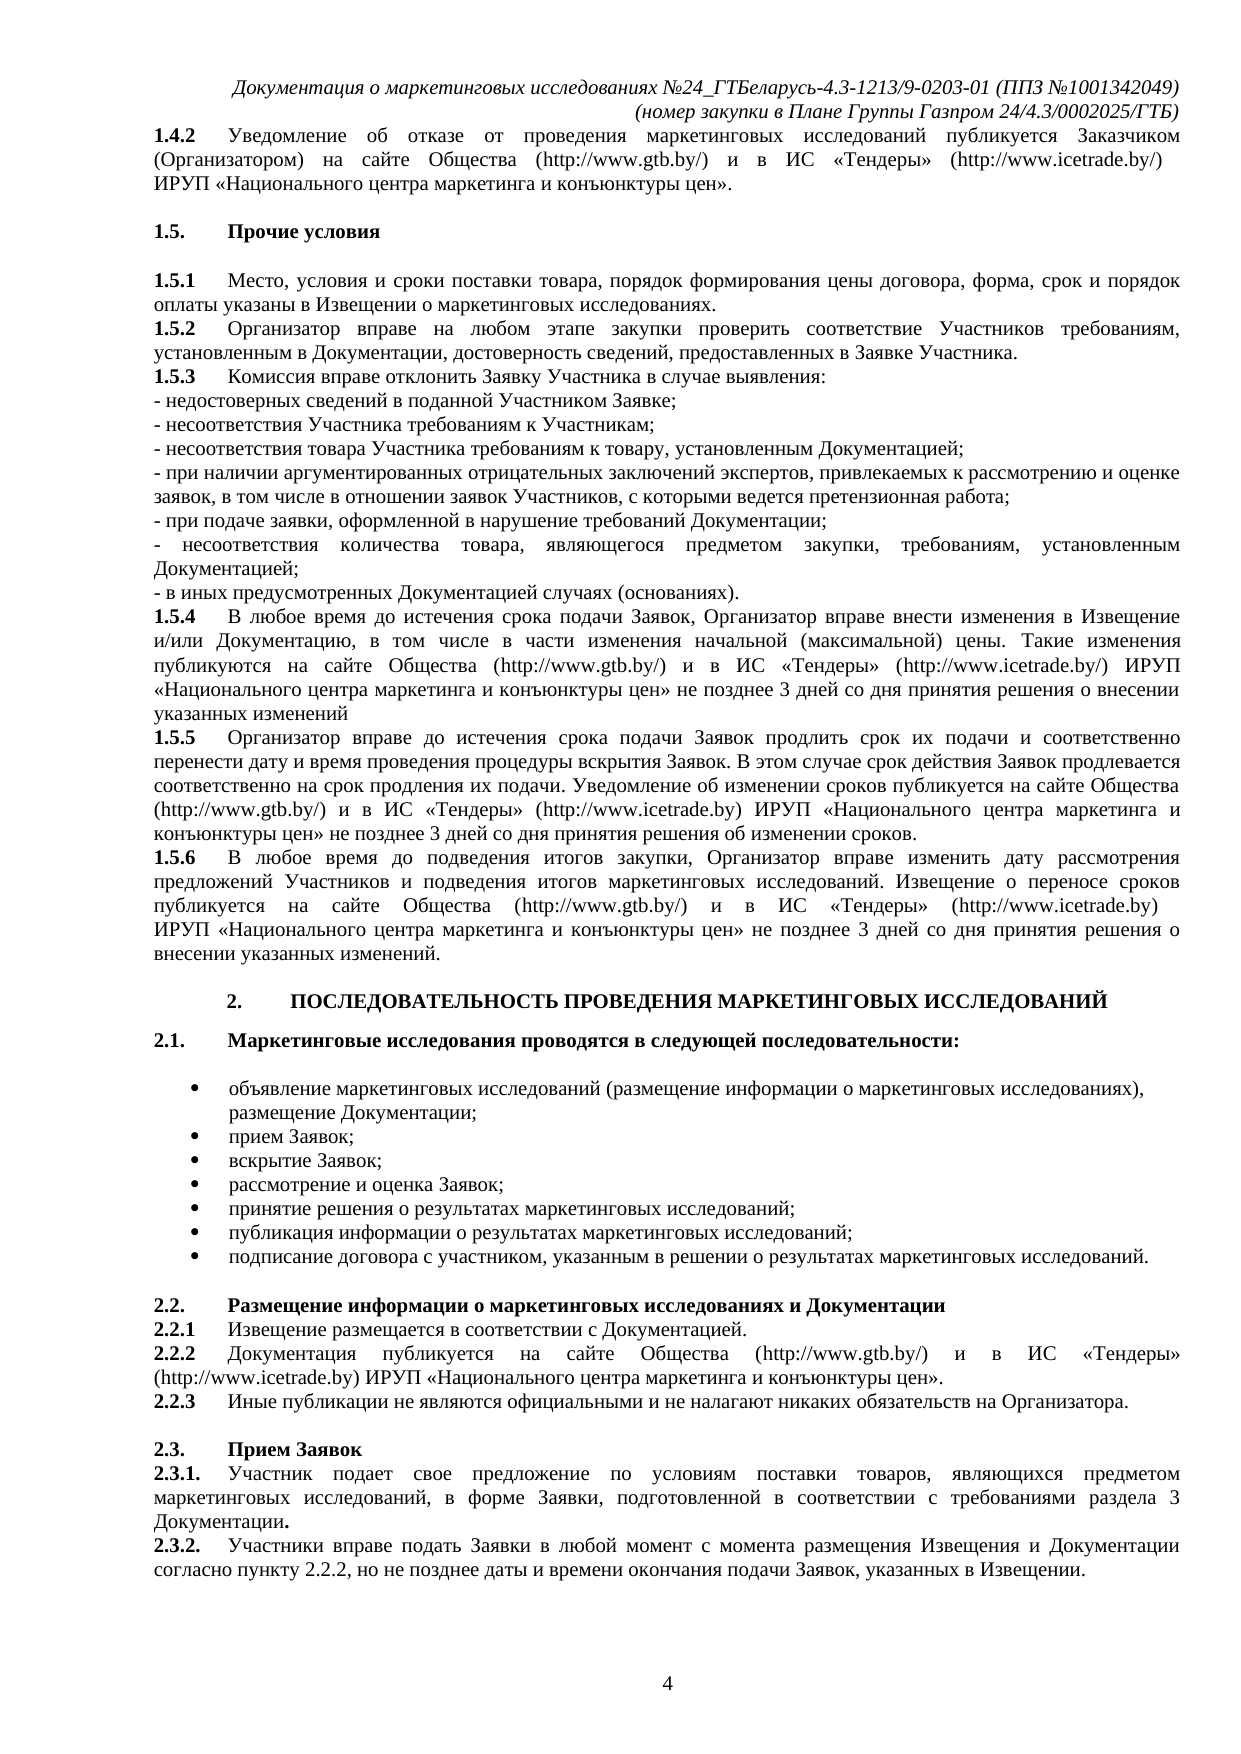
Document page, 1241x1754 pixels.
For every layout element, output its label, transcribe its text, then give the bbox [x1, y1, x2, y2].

list Комиссия вправе отклонить Заявку Участника в случае выявления: [153, 364, 1181, 388]
list последовательность проведения маркетинговых исследований [153, 989, 1181, 1013]
list Прием Заявок [153, 1437, 1181, 1461]
text - при подаче заявки, оформленной в нарушение требований Документации; [153, 508, 1181, 532]
list вскрытие Заявок; [191, 1148, 1181, 1172]
list В любое время до подведения итогов закупки, Организатор вправе изменить дату рассмотрения предложений Участников и подведения итогов маркетинговых исследований. Извещение о переносе сроков публикуется на сайте Общества (http://www.gtb.by/) и в ИС «Тендеры» (http://www.icetrade.by) ИРУП «Национального центра маркетинга и конъюнктуры цен» не позднее 3 дней со дня принятия решения о внесении указанных изменений. [153, 845, 1181, 965]
list Извещение размещается в соответствии с Документацией. [153, 1317, 1181, 1341]
text - несоответствия количества товара, являющегося предметом закупки, требованиям, установленным Документацией; [153, 532, 1181, 580]
list подписание договора с участником, указанным в решении о результатах маркетинговых исследований. [191, 1244, 1181, 1268]
list прием Заявок; [191, 1124, 1181, 1148]
list Прочие условия [153, 219, 1181, 243]
list принятие решения о результатах маркетинговых исследований; [191, 1196, 1181, 1220]
text - недостоверных сведений в поданной Участником Заявке; [153, 388, 1181, 412]
list Организатор вправе на любом этапе закупки проверить соответствие Участников требованиям, установленным в Документации, достоверность сведений, предоставленных в Заявке Участника. [153, 316, 1181, 364]
text - несоответствия Участника требованиям к Участникам; [153, 412, 1181, 436]
list Размещение информации о маркетинговых исследованиях и Документации [153, 1292, 1181, 1317]
text - в иных предусмотренных Документацией случаях (основаниях). [153, 580, 1181, 604]
text - несоответствия товара Участника требованиям к товару, установленным Документацией; [153, 436, 1181, 460]
list Иные публикации не являются официальными и не налагают никаких обязательств на Организатора. [153, 1389, 1181, 1413]
list Участники вправе подать Заявки в любой момент с момента размещения Извещения и Документации согласно пункту 2.2.2, но не позднее даты и времени окончания подачи Заявок, указанных в Извещении. [153, 1533, 1181, 1581]
list Участник подает свое предложение по условиям поставки товаров, являющихся предметом маркетинговых исследований, в форме Заявки, подготовленной в соответствии с требованиями раздела 3 Документации. [153, 1461, 1181, 1533]
list рассмотрение и оценка Заявок; [191, 1172, 1181, 1196]
list Документация публикуется на сайте Общества (http://www.gtb.by/) и в ИС «Тендеры» (http://www.icetrade.by) ИРУП «Национального центра маркетинга и конъюнктуры цен». [153, 1341, 1181, 1389]
list Организатор вправе до истечения срока подачи Заявок продлить срок их подачи и соответственно перенести дату и время проведения процедуры вскрытия Заявок. В этом случае срок действия Заявок продлевается соответственно на срок продления их подачи. Уведомление об изменении сроков публикуется на сайте Общества (http://www.gtb.by/) и в ИС «Тендеры» (http://www.icetrade.by) ИРУП «Национального центра маркетинга и конъюнктуры цен» не позднее 3 дней со дня принятия решения об изменении сроков. [153, 725, 1181, 845]
list Маркетинговые исследования проводятся в следующей последовательности: [153, 1028, 1181, 1052]
text - при наличии аргументированных отрицательных заключений экспертов, привлекаемых к рассмотрению и оценке заявок, в том числе в отношении заявок Участников, с которыми ведется претензионная работа; [153, 460, 1181, 508]
list публикация информации о результатах маркетинговых исследований; [191, 1220, 1181, 1244]
list В любое время до истечения срока подачи Заявок, Организатор вправе внести изменения в Извещение и/или Документацию, в том числе в части изменения начальной (максимальной) цены. Такие изменения публикуются на сайте Общества (http://www.gtb.by/) и в ИС «Тендеры» (http://www.icetrade.by/) ИРУП «Национального центра маркетинга и конъюнктуры цен» не позднее 3 дней со дня принятия решения о внесении указанных изменений [153, 604, 1181, 725]
list Уведомление об отказе от проведения маркетинговых исследований публикуется Заказчиком (Организатором) на сайте Общества () и в ИС «Тендеры» (http://www.icetrade.by/) ИРУП «Национального центра маркетинга и конъюнктуры цен». [153, 123, 1181, 195]
list Место, условия и сроки поставки товара, порядок формирования цены договора, форма, срок и порядок оплаты указаны в Извещении о маркетинговых исследованиях. [153, 267, 1181, 316]
list объявление маркетинговых исследований (размещение информации о маркетинговых исследованиях), размещение Документации; [191, 1076, 1181, 1124]
